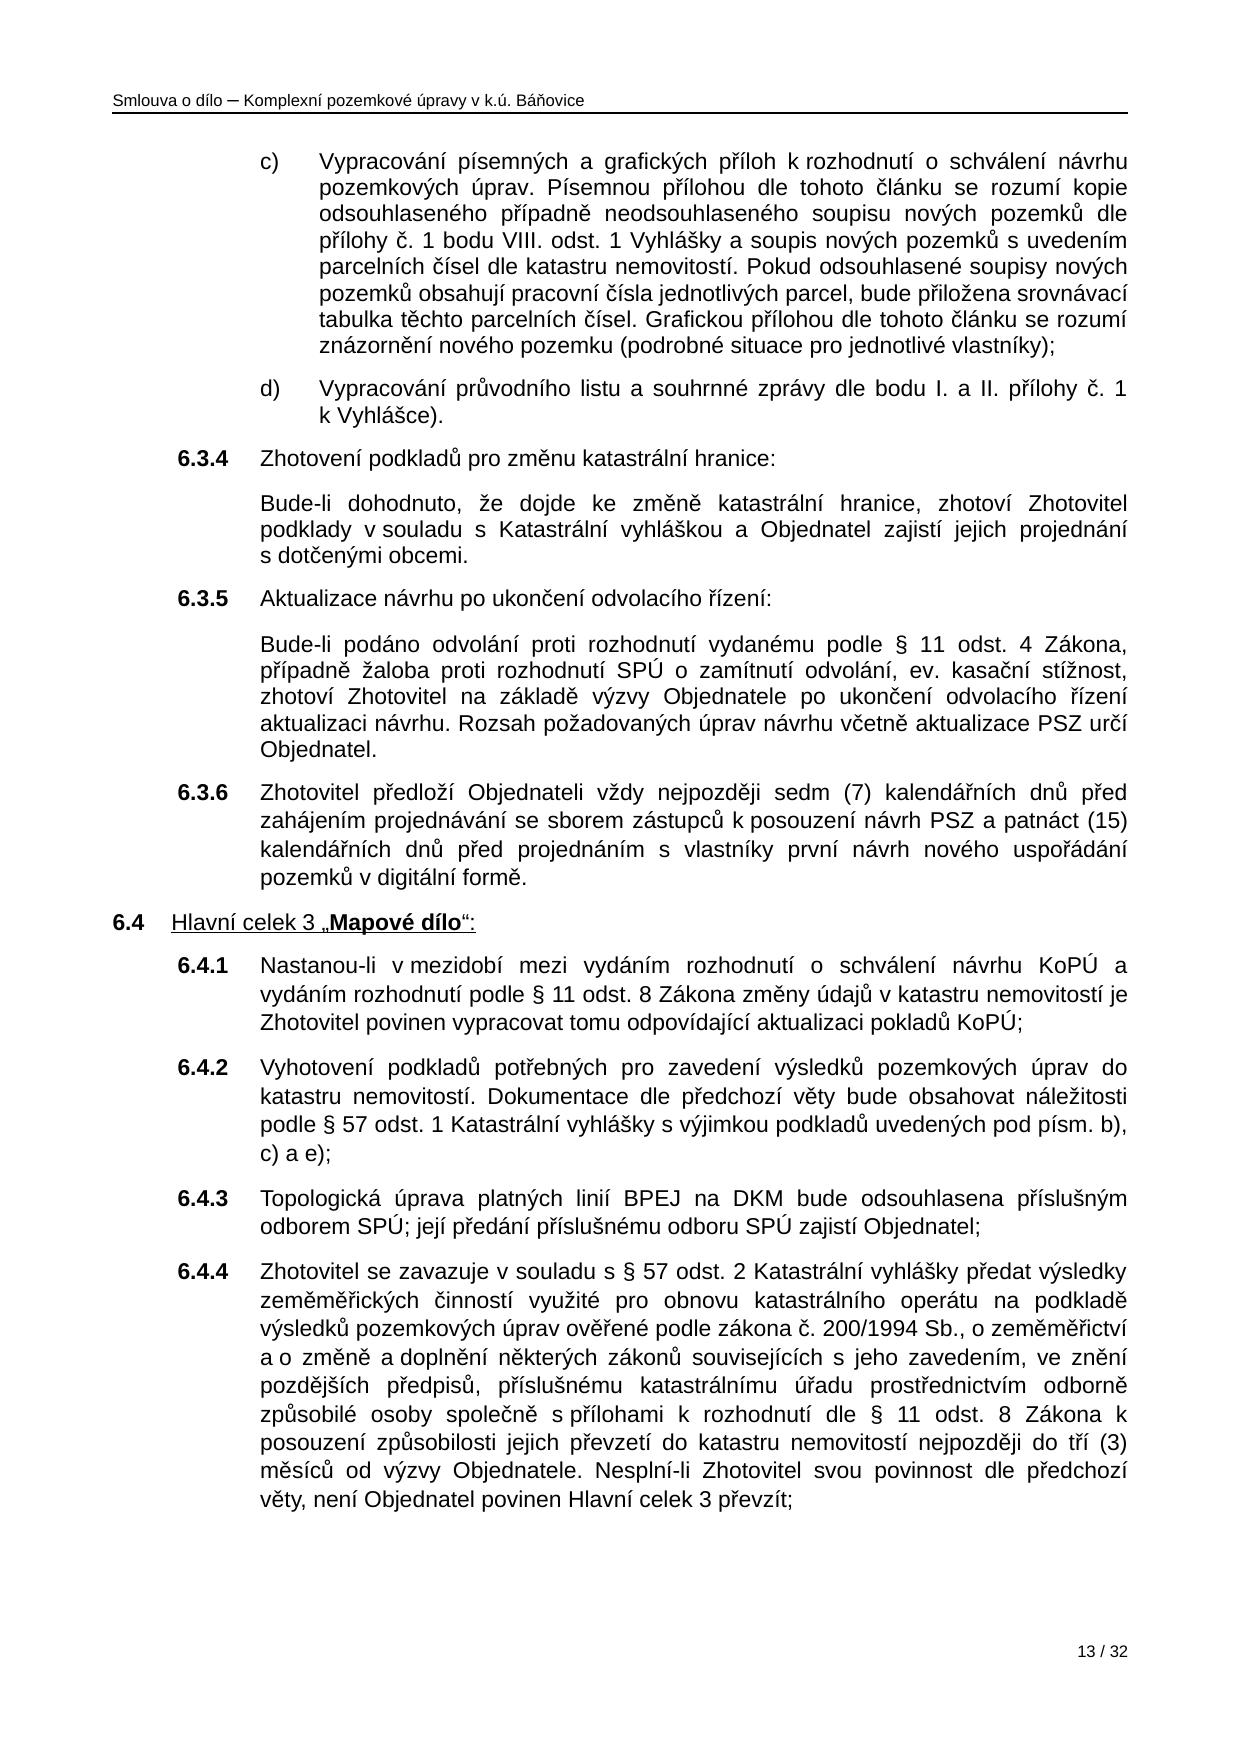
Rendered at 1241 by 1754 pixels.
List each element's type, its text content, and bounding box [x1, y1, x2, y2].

list Bude-li podáno odvolání proti rozhodnutí vydanému podle § 11 odst. 4 Zákona, případně žaloba proti rozhodnutí SPÚ o zamítnutí odvolání, ev. kasační stížnost, zhotoví Zhotovitel na základě výzvy Objednatele po ukončení odvolacího řízení aktualizaci návrhu. Rozsah požadovaných úprav návrhu včetně aktualizace PSZ určí Objednatel. [260, 631, 1128, 762]
text Topologická úprava platných linií BPEJ na DKM bude odsouhlasena příslušným odborem SPÚ; její předání příslušnému odboru SPÚ zajistí Objednatel; [177, 1185, 1128, 1239]
text Zhotovení podkladů pro změnu katastrální hranice: [177, 444, 1128, 471]
list Vypracování písemných a grafických příloh k rozhodnutí o schválení návrhu pozemkových úprav. Písemnou přílohou dle tohoto článku se rozumí kopie odsouhlaseného případně neodsouhlaseného soupisu nových pozemků dle přílohy č. 1 bodu VIII. odst. 1 Vyhlášky a soupis nových pozemků s uvedením parcelních čísel dle katastru nemovitostí. Pokud odsouhlasené soupisy nových pozemků obsahují pracovní čísla jednotlivých parcel, bude přiložena srovnávací tabulka těchto parcelních čísel. Grafickou přílohou dle tohoto článku se rozumí znázornění nového pozemku (podrobné situace pro jednotlivé vlastníky); [260, 148, 1128, 358]
text Aktualizace návrhu po ukončení odvolacího řízení: [177, 585, 1128, 612]
text Vyhotovení podkladů potřebných pro zavedení výsledků pozemkových úprav do katastru nemovitostí. Dokumentace dle předchozí věty bude obsahovat náležitosti podle § 57 odst. 1 Katastrální vyhlášky s výjimkou podkladů uvedených pod písm. b), c) a e); [177, 1054, 1128, 1166]
text Zhotovitel se zavazuje v souladu s § 57 odst. 2 Katastrální vyhlášky předat výsledky zeměměřických činností využité pro obnovu katastrálního operátu na podkladě výsledků pozemkových úprav ověřené podle zákona č. 200/1994 Sb., o zeměměřictví a o změně a doplnění některých zákonů souvisejících s jeho zavedením, ve znění pozdějších předpisů, příslušnému katastrálnímu úřadu prostřednictvím odborně způsobilé osoby společně s přílohami k rozhodnutí dle § 11 odst. 8 Zákona k posouzení způsobilosti jejich převzetí do katastru nemovitostí nejpozději do tří (3) měsíců od výzvy Objednatele. Nesplní-li Zhotovitel svou povinnost dle předchozí věty, není Objednatel povinen Hlavní celek 3 převzít; [177, 1258, 1128, 1512]
text Hlavní celek 3 „Mapové dílo“: [112, 909, 1128, 936]
list Bude-li dohodnuto, že dojde ke změně katastrální hranice, zhotoví Zhotovitel podklady v souladu s Katastrální vyhláškou a Objednatel zajistí jejich projednání s dotčenými obcemi. [260, 490, 1128, 569]
text Nastanou-li v mezidobí mezi vydáním rozhodnutí o schválení návrhu KoPÚ a vydáním rozhodnutí podle § 11 odst. 8 Zákona změny údajů v katastru nemovitostí je Zhotovitel povinen vypracovat tomu odpovídající aktualizaci pokladů KoPÚ; [177, 952, 1128, 1036]
list Vypracování průvodního listu a souhrnné zprávy dle bodu I. a II. přílohy č. 1 k Vyhlášce). [260, 375, 1128, 428]
text Zhotovitel předloží Objednateli vždy nejpozději sedm (7) kalendářních dnů před zahájením projednávání se sborem zástupců k posouzení návrh PSZ a patnáct (15) kalendářních dnů před projednáním s vlastníky první návrh nového uspořádání pozemků v digitální formě. [177, 779, 1128, 891]
